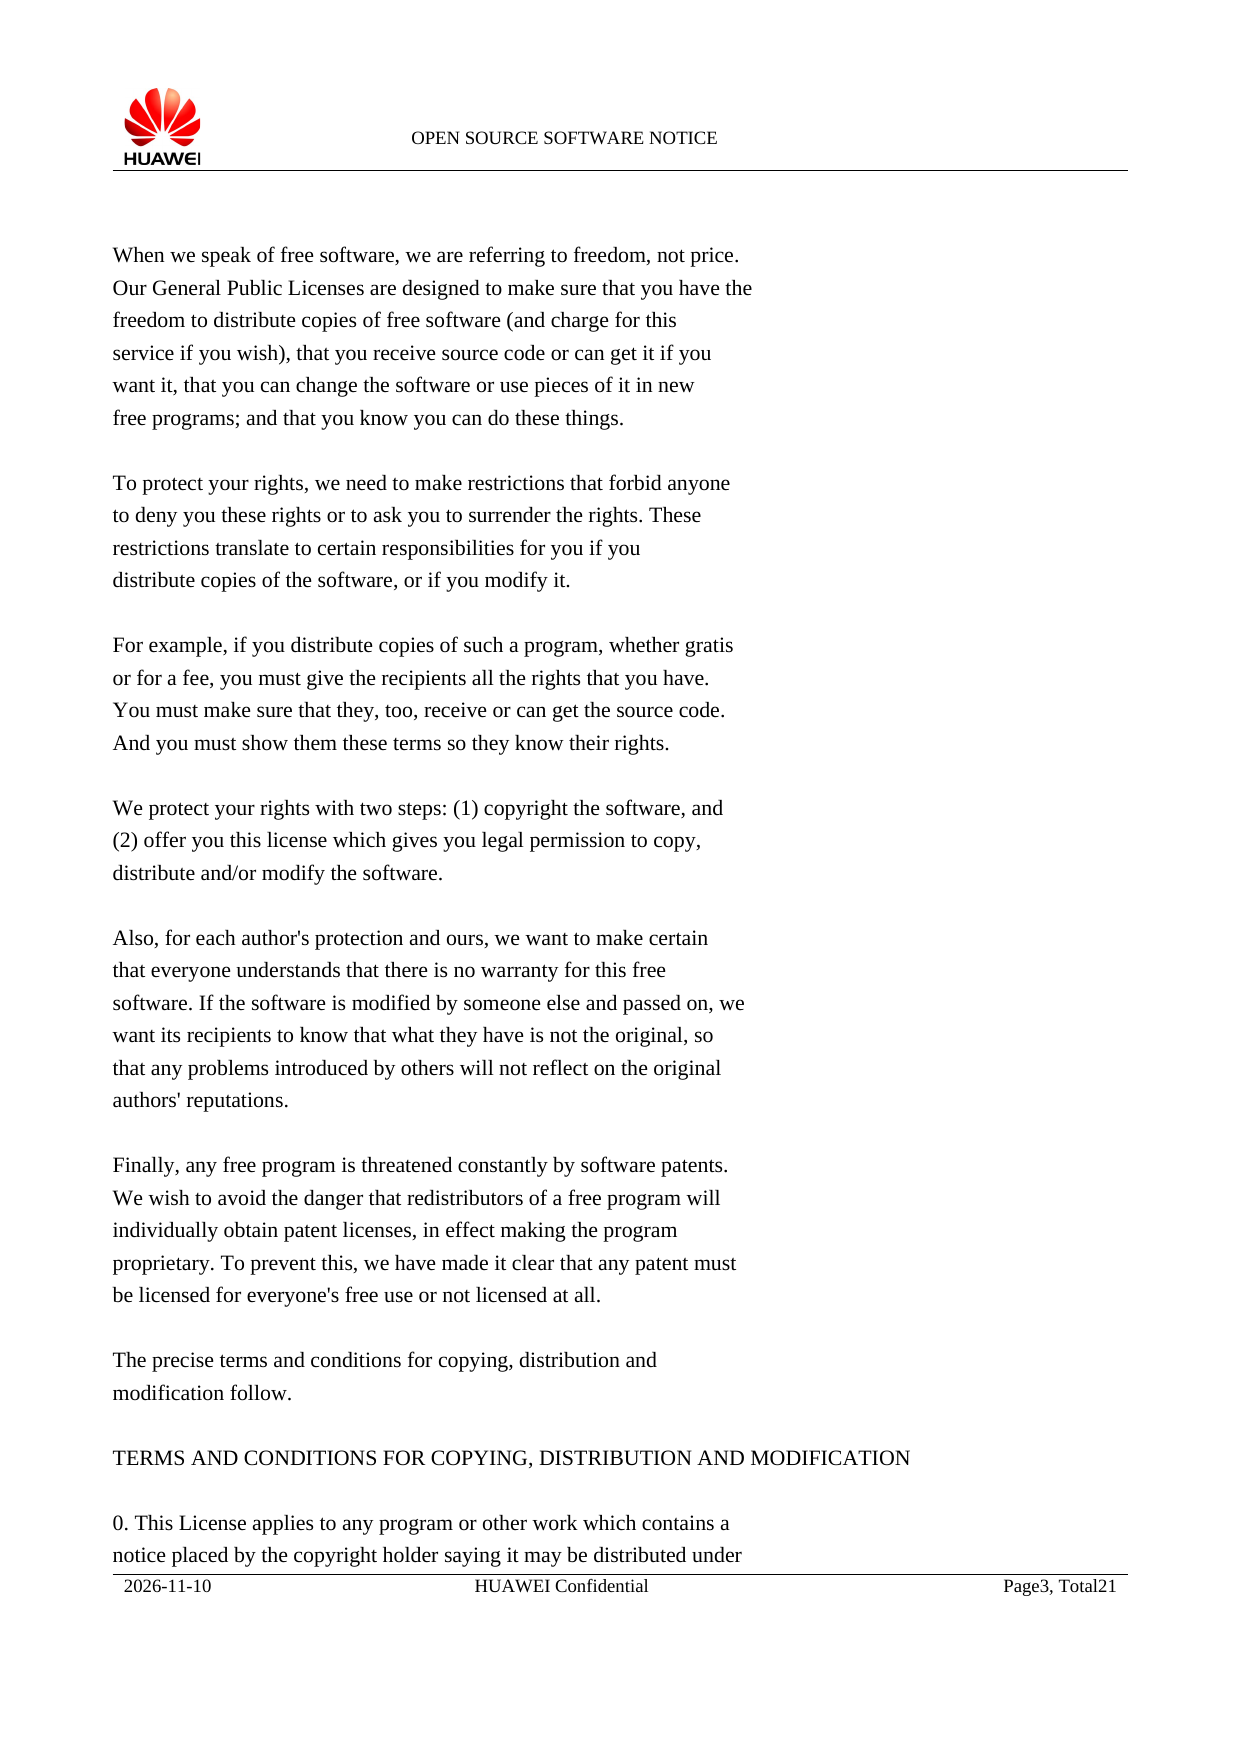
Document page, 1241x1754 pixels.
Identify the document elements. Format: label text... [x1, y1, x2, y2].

text When we speak of free software, we are referring to freedom, not price. [112, 239, 1128, 271]
text want its recipients to know that what they have is not the original, so [112, 1019, 1128, 1051]
text And you must show them these terms so they know their rights. [112, 726, 1128, 759]
text free programs; and that you know you can do these things. [112, 401, 1128, 434]
text We wish to avoid the danger that redistributors of a free program will [112, 1181, 1128, 1214]
text restrictions translate to certain responsibilities for you if you [112, 531, 1128, 564]
text proprietary. To prevent this, we have made it clear that any patent must [112, 1246, 1128, 1279]
text that everyone understands that there is no warranty for this free [112, 954, 1128, 986]
text to deny you these rights or to ask you to surrender the rights. These [112, 499, 1128, 531]
text modification follow. [112, 1376, 1128, 1409]
text that any problems introduced by others will not reflect on the original [112, 1051, 1128, 1084]
text (2) offer you this license which gives you legal permission to copy, [112, 824, 1128, 856]
text The precise terms and conditions for copying, distribution and [112, 1344, 1128, 1376]
text We protect your rights with two steps: (1) copyright the software, and [112, 791, 1128, 824]
text freedom to distribute copies of free software (and charge for this [112, 304, 1128, 336]
text want it, that you can change the software or use pieces of it in new [112, 369, 1128, 401]
text be licensed for everyone's free use or not licensed at all. [112, 1279, 1128, 1311]
text authors' reputations. [112, 1084, 1128, 1116]
picture [124, 88, 201, 165]
text software. If the software is modified by someone else and passed on, we [112, 986, 1128, 1019]
text individually obtain patent licenses, in effect making the program [112, 1214, 1128, 1246]
text Also, for each author's protection and ours, we want to make certain [112, 921, 1128, 954]
text service if you wish), that you receive source code or can get it if you [112, 336, 1128, 369]
text TERMS AND CONDITIONS FOR COPYING, DISTRIBUTION AND MODIFICATION [112, 1441, 1128, 1474]
text For example, if you distribute copies of such a program, whether gratis [112, 629, 1128, 661]
text notice placed by the copyright holder saying it may be distributed under [112, 1539, 1128, 1571]
text You must make sure that they, too, receive or can get the source code. [112, 694, 1128, 726]
text Our General Public Licenses are designed to make sure that you have the [112, 271, 1128, 304]
text distribute and/or modify the software. [112, 856, 1128, 889]
text Finally, any free program is threatened constantly by software patents. [112, 1149, 1128, 1181]
text distribute copies of the software, or if you modify it. [112, 564, 1128, 596]
text To protect your rights, we need to make restrictions that forbid anyone [112, 466, 1128, 499]
text or for a fee, you must give the recipients all the rights that you have. [112, 661, 1128, 694]
text 0. This License applies to any program or other work which contains a [112, 1506, 1128, 1539]
